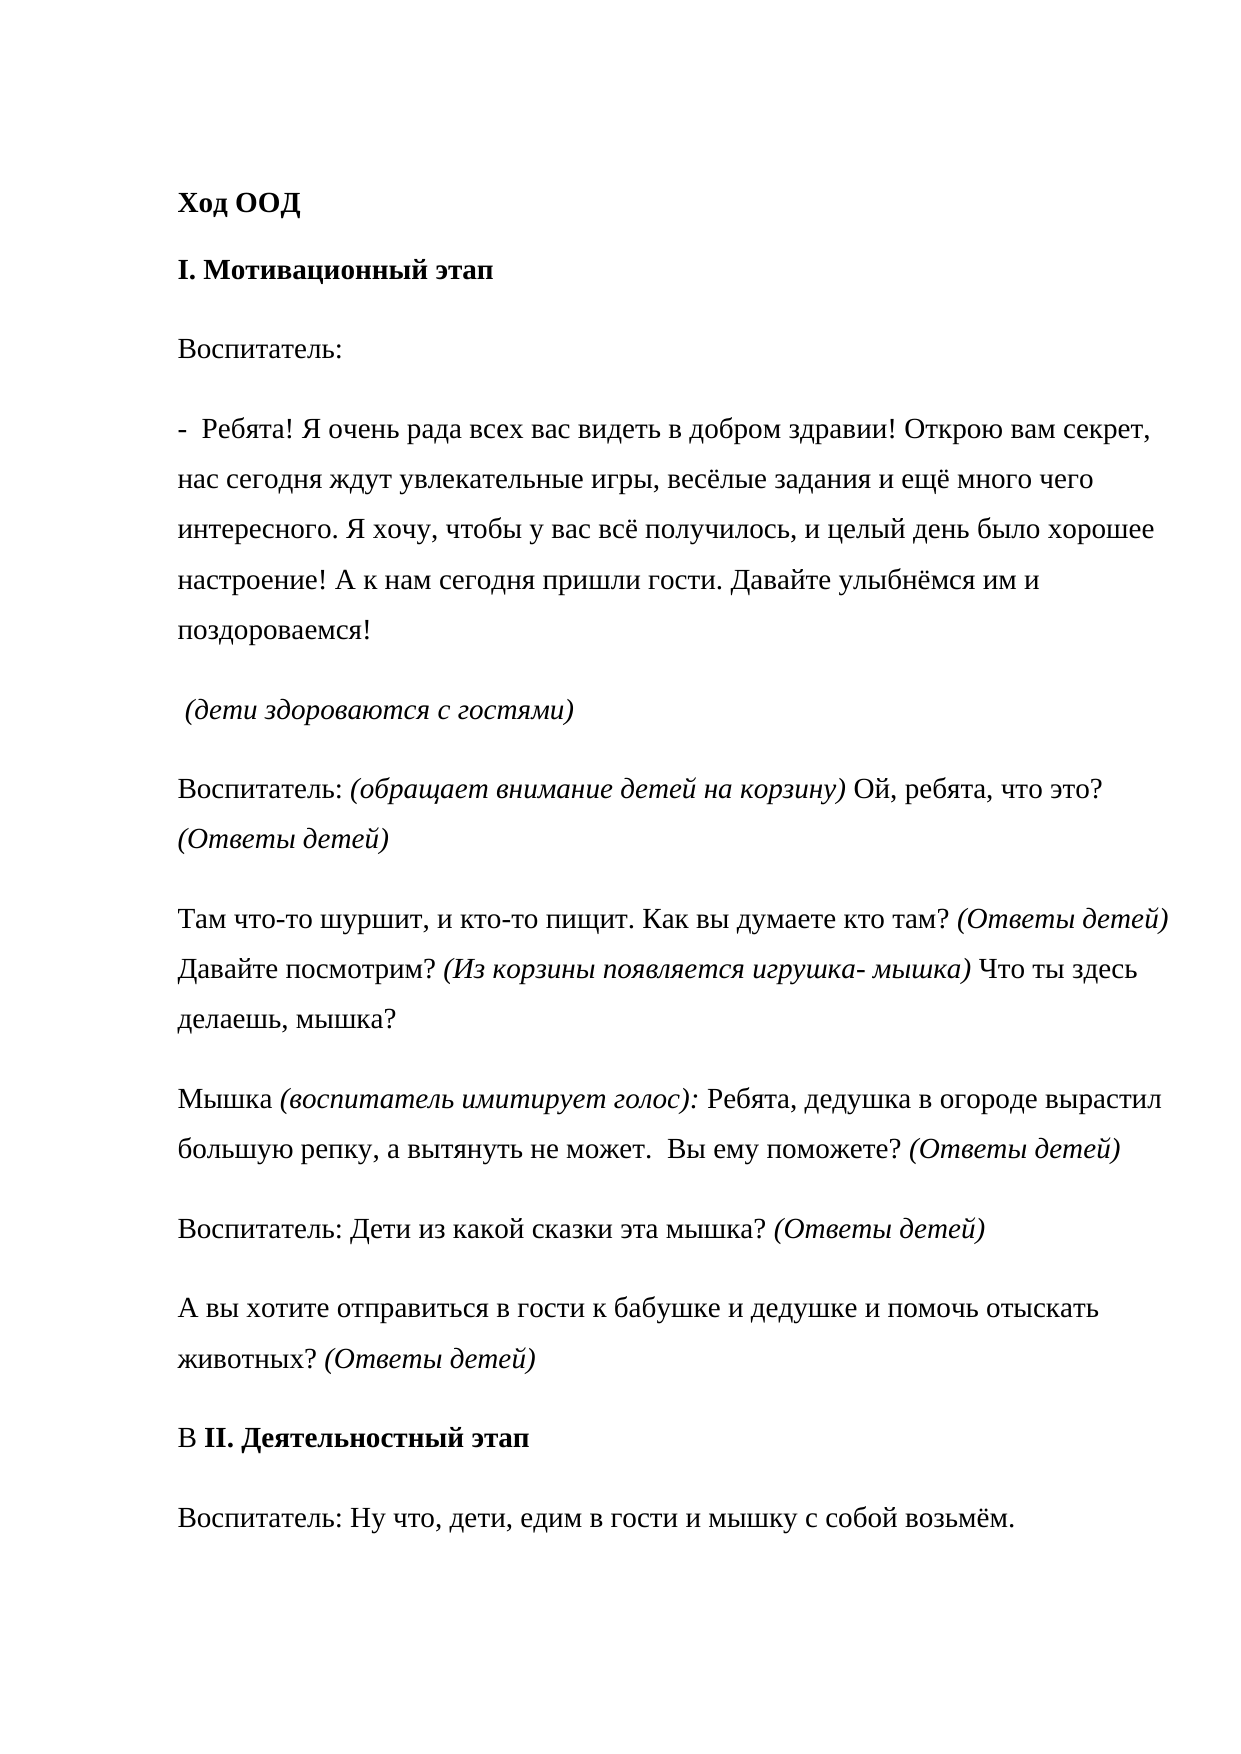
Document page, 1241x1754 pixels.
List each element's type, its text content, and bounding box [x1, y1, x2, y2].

text I. Мотивационный этап [177, 252, 1181, 286]
text Воспитатель: [177, 332, 1181, 365]
text В II. Деятельностный этап [177, 1420, 1181, 1454]
text Мышка (воспитатель имитирует голос): Ребята, дедушка в огороде вырастил большую репку, а вытянуть не может. Вы ему поможете? (Ответы детей) [177, 1081, 1181, 1165]
text А вы хотите отправиться в гости к бабушке и дедушке и помочь отыскать животных? (Ответы детей) [177, 1290, 1181, 1374]
text Ход ООД [177, 185, 1181, 219]
text - Ребята! Я очень рада всех вас видеть в добром здравии! Открою вам секрет, нас сегодня ждут увлекательные игры, весёлые задания и ещё много чего интересного. Я хочу, чтобы у вас всё получилось, и целый день было хорошее настроение! А к нам сегодня пришли гости. Давайте улыбнёмся им и поздороваемся! [177, 411, 1181, 646]
text Воспитатель: (обращает внимание детей на корзину) Ой, ребята, что это? (Ответы детей) [177, 771, 1181, 855]
text (дети здороваются с гостями) [177, 692, 1181, 725]
text Там что-то шуршит, и кто-то пищит. Как вы думаете кто там? (Ответы детей) Давайте посмотрим? (Из корзины появляется игрушка- мышка) Что ты здесь делаешь, мышка? [177, 901, 1181, 1035]
text Воспитатель: Ну что, дети, едим в гости и мышку с собой возьмём. [177, 1500, 1181, 1533]
text Воспитатель: Дети из какой сказки эта мышка? (Ответы детей) [177, 1211, 1181, 1244]
